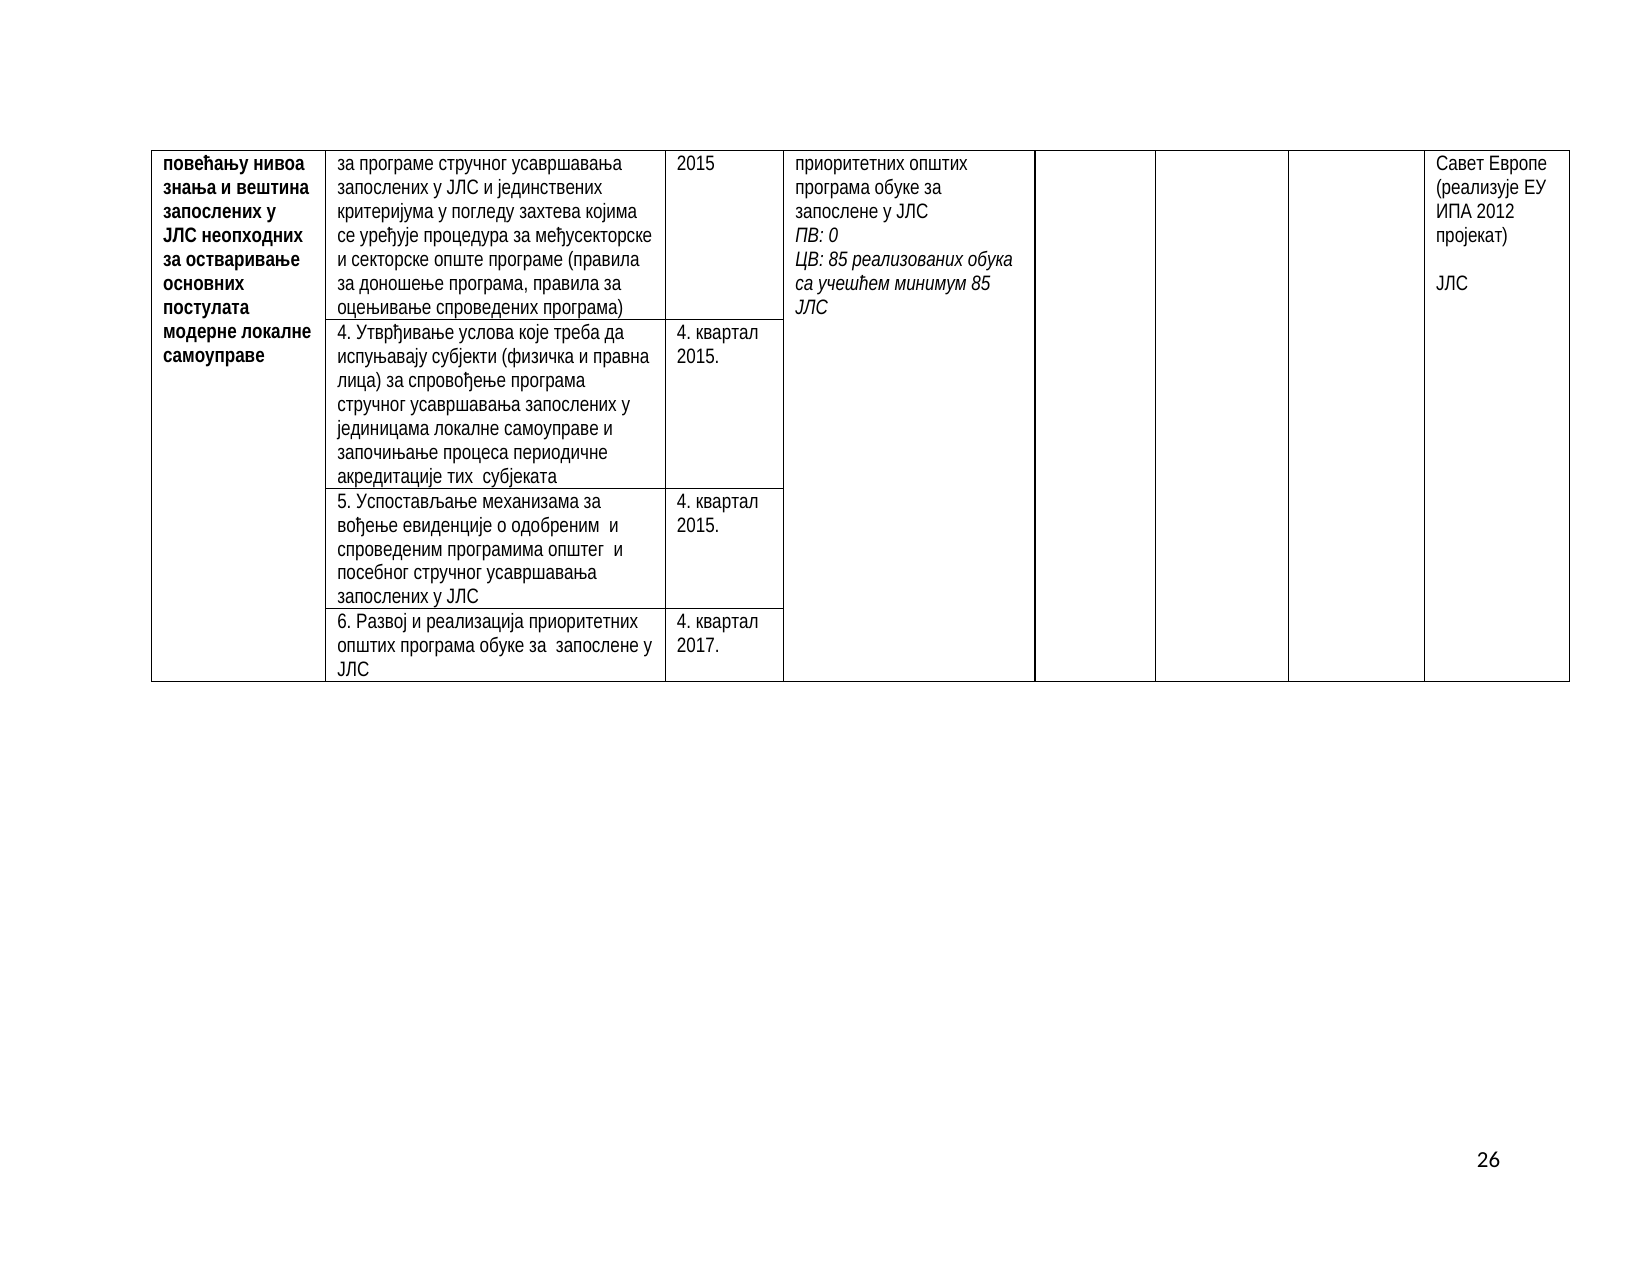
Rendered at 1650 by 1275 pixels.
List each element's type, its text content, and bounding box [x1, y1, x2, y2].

table_cell 4. квартал 2017. [666, 609, 783, 681]
table_cell 6. Развој и реализација приоритетних општих програма обуке за запослене у ЈЛС [326, 609, 665, 681]
table_cell 3. квартал 2015 [666, 151, 783, 319]
table_cell 4. квартал 2015. [666, 489, 783, 608]
table_cell 4. квартал 2015. [666, 320, 783, 487]
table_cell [326, 151, 665, 319]
table_cell 5. Успостављање механизама за вођење евиденције о одобреним и спроведеним програмима општег и посебног стручног усавршавања запослених у ЈЛС [326, 489, 665, 608]
table_cell 4. Утврђивање услова које треба да испуњавају субјекти (физичка и правна лица) за спровођење програма стручног усавршавања запослених у јединицама локалне самоуправе и започињање процеса периодичне акредитације тих субјеката [326, 320, 665, 487]
